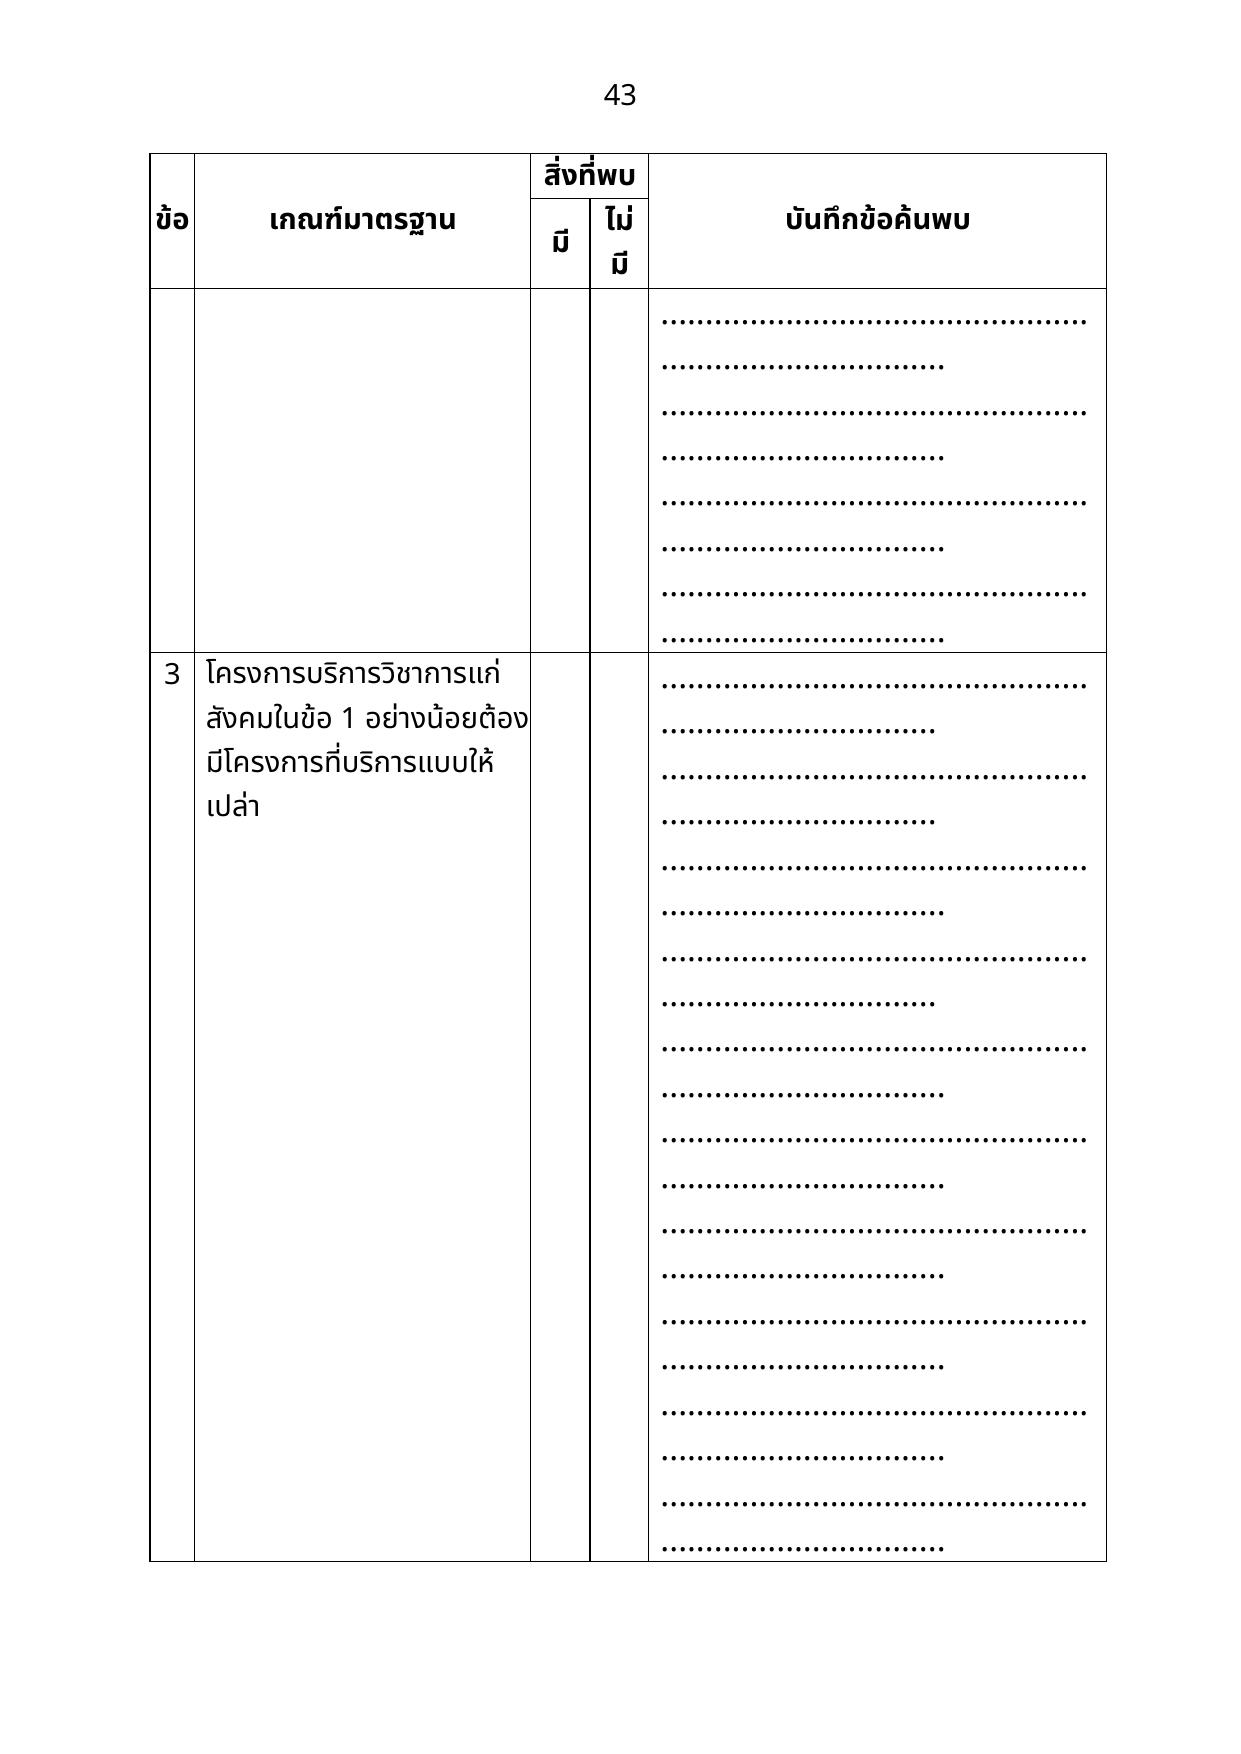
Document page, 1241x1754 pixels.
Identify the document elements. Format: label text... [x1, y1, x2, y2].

table_cell [531, 653, 589, 1561]
table_cell 2 [151, 289, 194, 652]
table_cell มี [531, 199, 589, 287]
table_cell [649, 289, 1106, 652]
table_cell ............................................................................... ............................................................................... ................................................................................ ............................................................................... ................................................................................ ................................................................................ ................................................................................ ................................................................................ ................................................................................ ................................................................................ [649, 653, 1106, 1561]
table_cell โครงการบริการวิชาการแก่สังคมในข้อ 1 อย่างน้อยต้องมีโครงการที่บริการแบบให้เปล่า [195, 653, 530, 1561]
table_cell 3 [151, 653, 194, 1561]
table_header เกณฑ์มาตรฐาน [195, 154, 530, 287]
table_cell [591, 289, 648, 652]
table_header ข้อ [151, 154, 194, 287]
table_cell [195, 289, 530, 652]
table_cell ไม่มี [591, 199, 648, 287]
table_header บันทึกข้อค้นพบ [649, 154, 1106, 287]
table_cell [591, 653, 648, 1561]
table_cell [531, 289, 589, 652]
table_header สิ่งที่พบ [531, 154, 648, 198]
